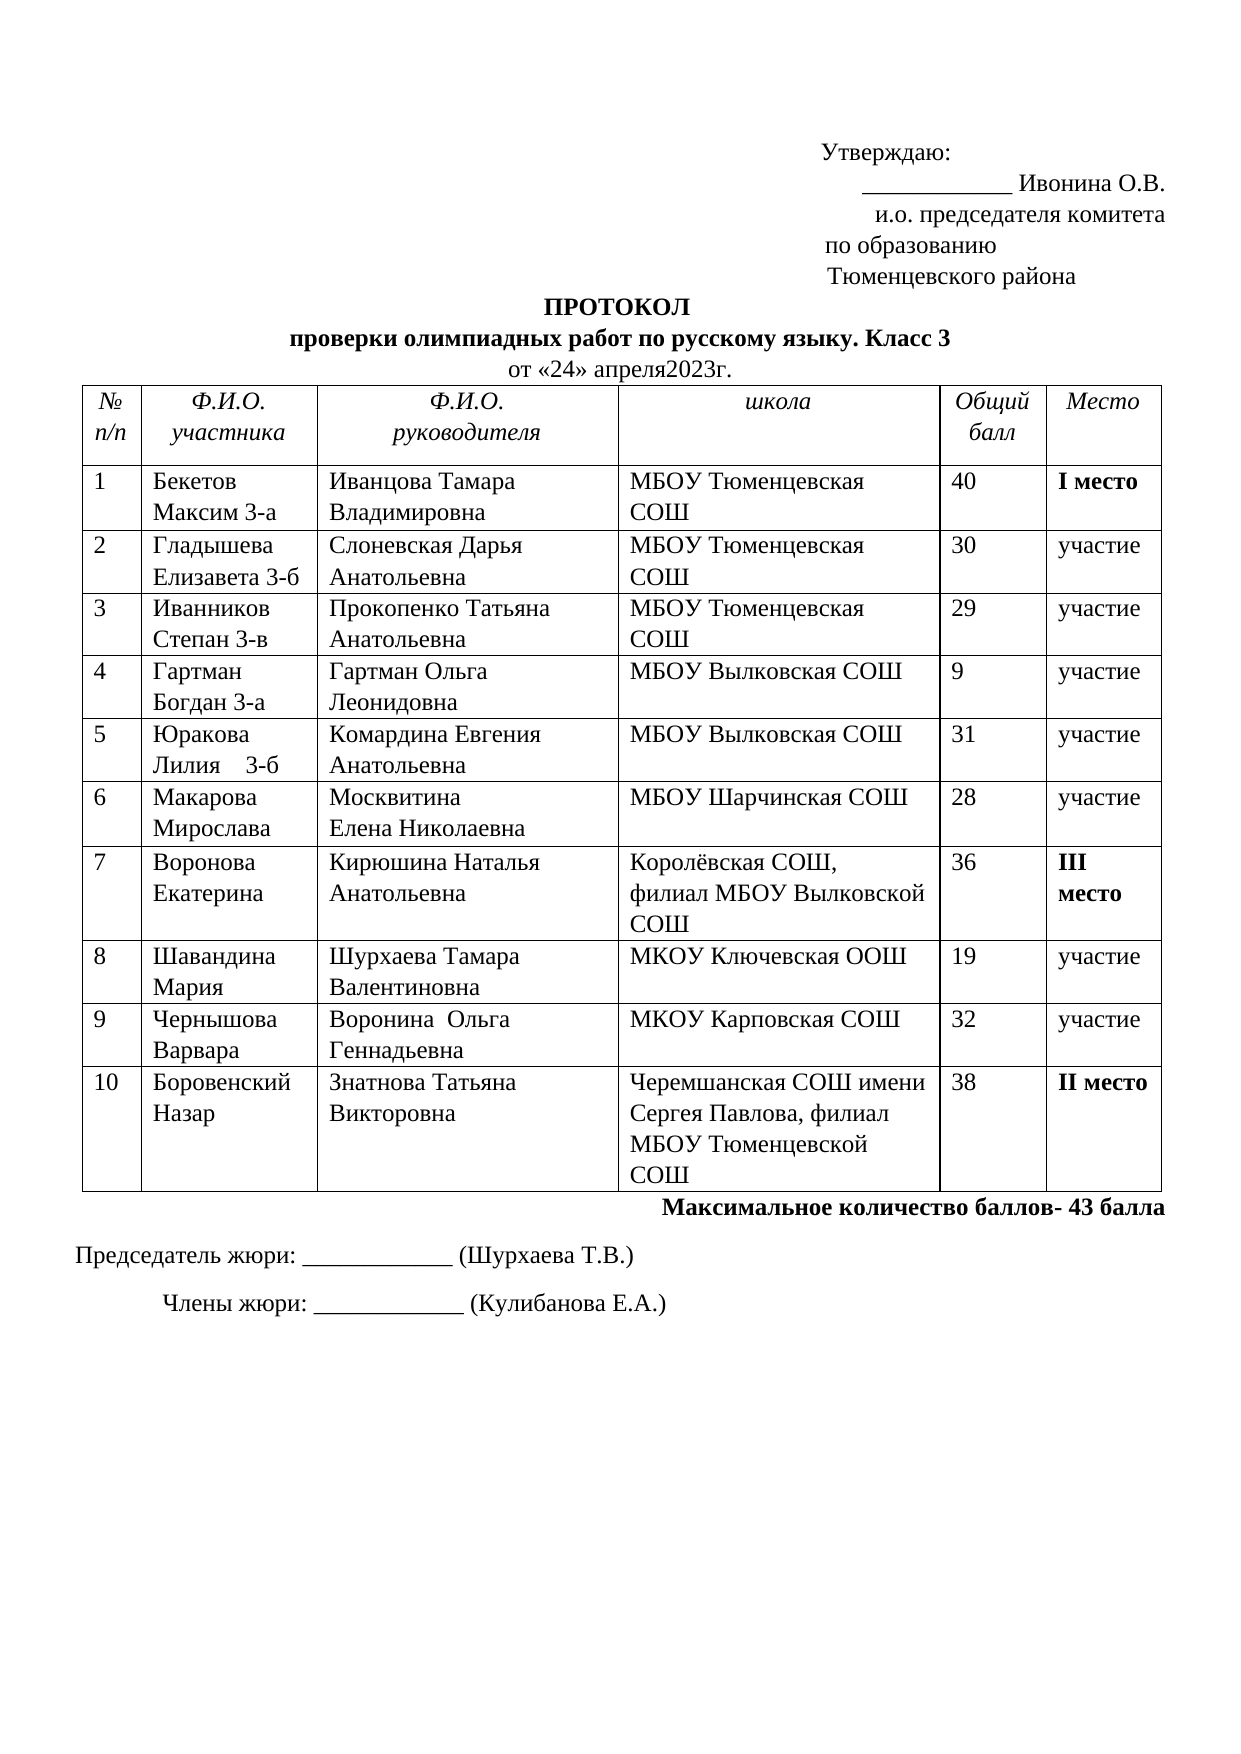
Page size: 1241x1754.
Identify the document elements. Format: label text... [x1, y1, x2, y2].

table_cell МБОУ Вылковская СОШ [619, 719, 939, 781]
table_cell 2 [83, 531, 141, 592]
table_cell участие [1047, 656, 1161, 718]
table_cell II место [1047, 1067, 1161, 1191]
table_cell Гладышева Елизавета 3-б [142, 531, 317, 592]
table_cell 30 [941, 531, 1046, 592]
text ПРОТОКОЛ проверки олимпиадных работ по русскому языку. Класс 3 от «24» апреля2023г. [75, 292, 1165, 383]
table_cell участие [1047, 719, 1161, 781]
table_cell 6 [83, 782, 141, 846]
table_cell МБОУ Тюменцевская СОШ [619, 466, 939, 529]
table_cell участие [1047, 782, 1161, 846]
table_cell Комардина Евгения Анатольевна [318, 719, 618, 781]
table_cell 4 [83, 656, 141, 718]
table_cell участие [1047, 531, 1161, 592]
table_cell МБОУ Тюменцевская СОШ [619, 594, 939, 655]
table_cell 40 [941, 466, 1046, 529]
text ____________ Ивонина О.В. [75, 168, 1165, 197]
table_cell 7 [83, 847, 141, 940]
table_cell МБОУ Вылковская СОШ [619, 656, 939, 718]
table_cell Москвитина Елена Николаевна [318, 782, 618, 846]
table_cell Макарова Мирослава [142, 782, 317, 846]
table_cell Черемшанская СОШ имени Сергея Павлова, филиал МБОУ Тюменцевской СОШ [619, 1067, 939, 1191]
text и.о. председателя комитета [75, 199, 1165, 228]
table_cell МКОУ Ключевская ООШ [619, 941, 939, 1003]
table_cell 10 [83, 1067, 141, 1191]
text Председатель жюри: ____________ (Шурхаева Т.В.) [75, 1240, 1165, 1269]
table_cell Гартман Богдан 3-а [142, 656, 317, 718]
table_cell 5 [83, 719, 141, 781]
table_cell Иванцова Тамара Владимировна [318, 466, 618, 529]
table_header Место [1047, 386, 1161, 465]
table_cell Шавандина Мария [142, 941, 317, 1003]
table_header Ф.И.О. участника [142, 386, 317, 465]
table_cell 38 [941, 1067, 1046, 1191]
table_cell 36 [941, 847, 1046, 940]
table_cell Воронова Екатерина [142, 847, 317, 940]
table_cell Кирюшина Наталья Анатольевна [318, 847, 618, 940]
text по образованию [75, 230, 1165, 259]
table_cell Боровенский Назар [142, 1067, 317, 1191]
table_cell 32 [941, 1004, 1046, 1066]
text Члены жюри: ____________ (Кулибанова Е.А.) [75, 1288, 1165, 1316]
table_cell 19 [941, 941, 1046, 1003]
table_cell 28 [941, 782, 1046, 846]
table_cell Прокопенко Татьяна Анатольевна [318, 594, 618, 655]
text Утверждаю: [75, 137, 1165, 166]
table_cell Бекетов Максим 3-а [142, 466, 317, 529]
table_cell III место [1047, 847, 1161, 940]
table_cell Юракова Лилия 3-б [142, 719, 317, 781]
table_cell Знатнова Татьяна Викторовна [318, 1067, 618, 1191]
table_cell Шурхаева Тамара Валентиновна [318, 941, 618, 1003]
table_header школа [619, 386, 939, 465]
table_cell 9 [83, 1004, 141, 1066]
table_cell участие [1047, 1004, 1161, 1066]
text Тюменцевского района [75, 261, 1165, 290]
table_cell участие [1047, 941, 1161, 1003]
table_cell Гартман Ольга Леонидовна [318, 656, 618, 718]
table_cell 8 [83, 941, 141, 1003]
table_cell 31 [941, 719, 1046, 781]
table_header Ф.И.О. руководителя [318, 386, 618, 465]
table_cell Иванников Степан 3-в [142, 594, 317, 655]
table_cell Воронина Ольга Геннадьевна [318, 1004, 618, 1066]
table_cell Королёвская СОШ, филиал МБОУ Вылковской СОШ [619, 847, 939, 940]
table_cell 3 [83, 594, 141, 655]
table_cell Слоневская Дарья Анатольевна [318, 531, 618, 592]
text Максимальное количество баллов- 43 балла [75, 1192, 1165, 1221]
table_cell Чернышова Варвара [142, 1004, 317, 1066]
table_cell МКОУ Карповская СОШ [619, 1004, 939, 1066]
table_cell 1 [83, 466, 141, 529]
table_cell участие [1047, 594, 1161, 655]
table_header № п/п [83, 386, 141, 465]
table_cell МБОУ Шарчинская СОШ [619, 782, 939, 846]
table_cell МБОУ Тюменцевская СОШ [619, 531, 939, 592]
table_header Общий балл [941, 386, 1046, 465]
table_cell 29 [941, 594, 1046, 655]
table_cell 9 [941, 656, 1046, 718]
table_cell I место [1047, 466, 1161, 529]
